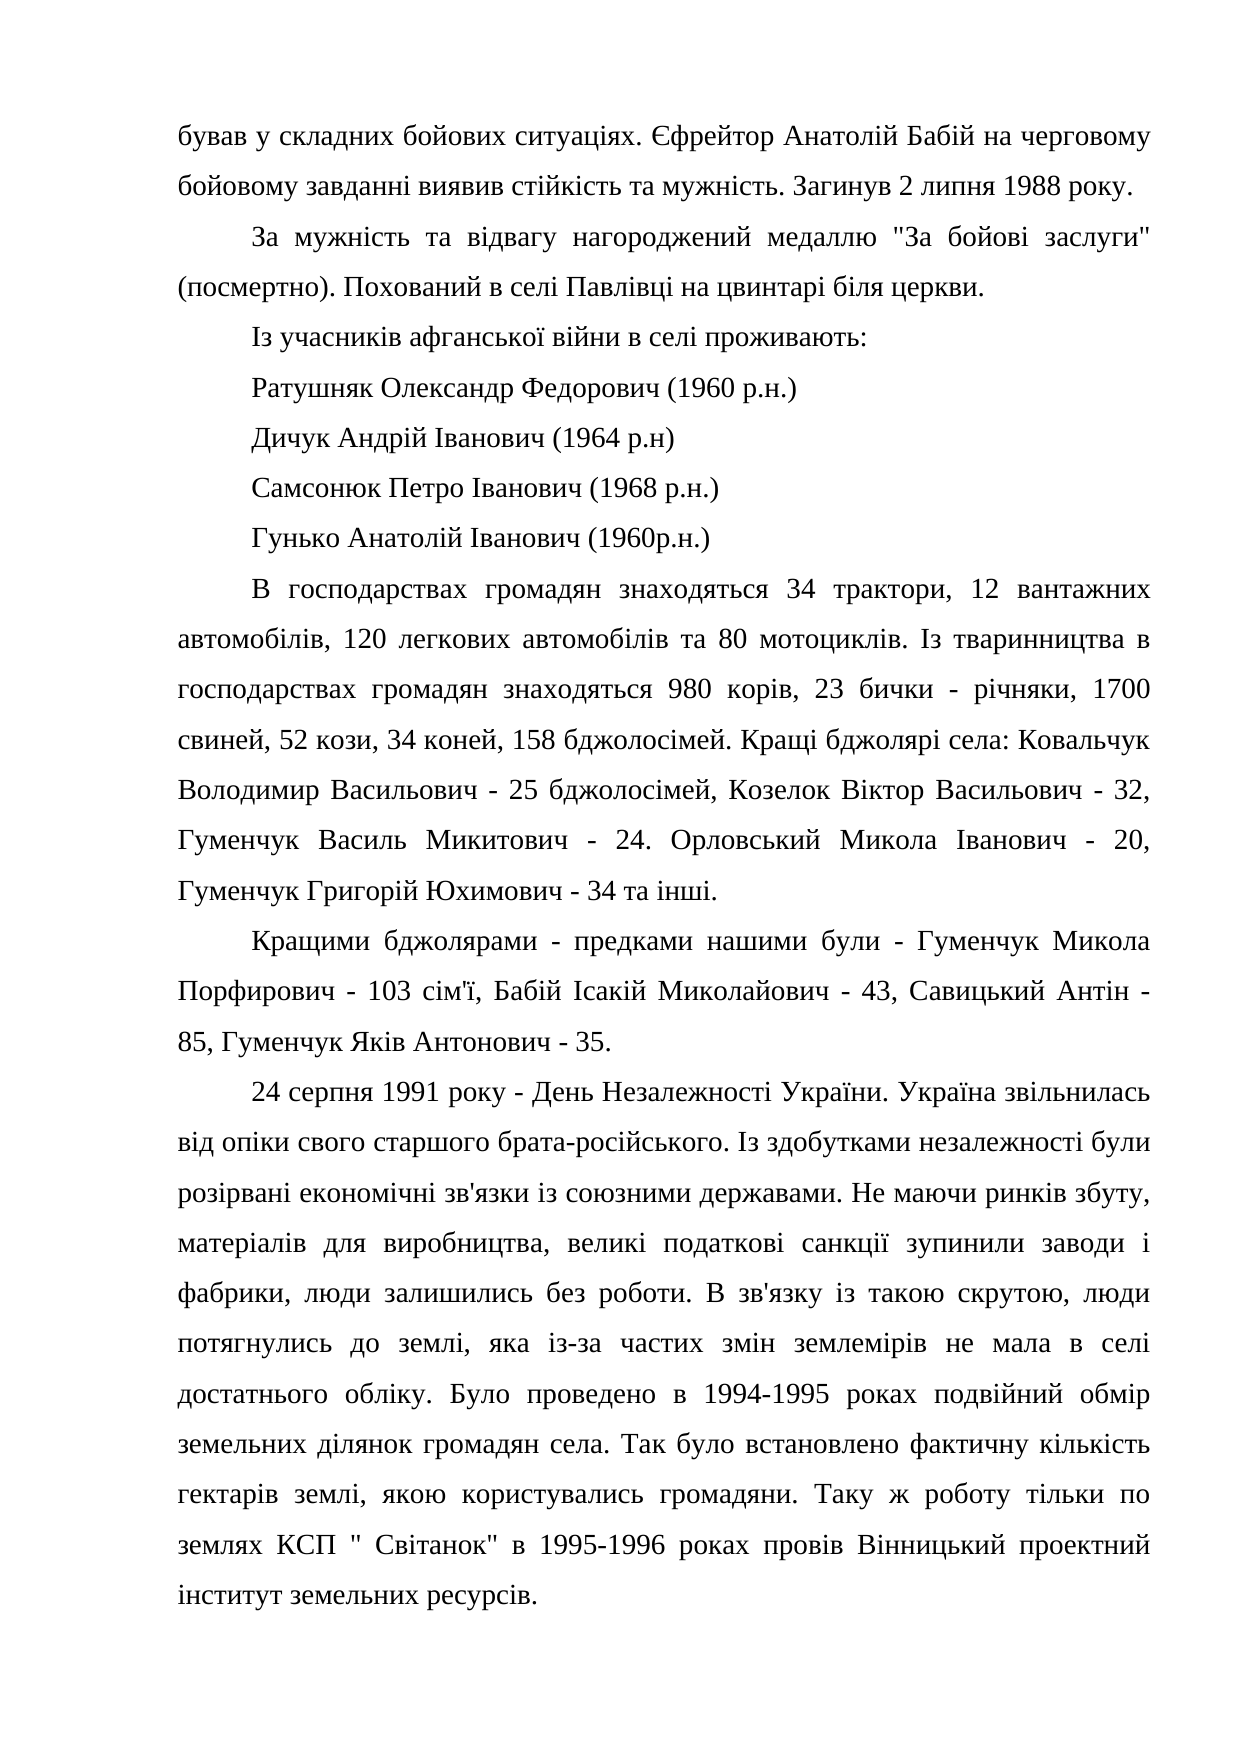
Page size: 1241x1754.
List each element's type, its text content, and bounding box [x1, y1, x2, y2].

text Кращими бджолярами - предками нашими були - Гуменчук Микола Порфирович - 103 сім'ї, Бабій Ісакій Миколайович - 43, Савицький Антін - 85, Гуменчук Яків Антонович - 35. [177, 923, 1152, 1057]
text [177, 118, 1152, 202]
text Гунько Анатолій Іванович (1960р.н.) [177, 521, 1152, 554]
text Дичук Андрій Іванович (1964 р.н) [177, 420, 1152, 453]
text В господарствах громадян знаходяться 34 трактори, 12 вантажних автомобілів, 120 легкових автомобілів та 80 мотоциклів. Із тваринництва в господарствах громадян знаходяться 980 корів, 23 бички - річняки, 1700 свиней, 52 кози, 34 коней, 158 бджолосімей. Кращі бджолярі села: Ковальчук Володимир Васильович - 25 бджолосімей, Козелок Віктор Васильович - 32, Гуменчук Василь Микитович - 24. Орловський Микола Іванович - 20, Гуменчук Григорій Юхимович - 34 та інші. [177, 571, 1152, 906]
text Ратушняк Олександр Федорович (1960 р.н.) [177, 370, 1152, 403]
text Самсонюк Петро Іванович (1968 р.н.) [177, 470, 1152, 504]
text Із учасників афганської війни в селі проживають: [177, 319, 1152, 353]
text 24 серпня 1991 року - День Незалежності України. Україна звільнилась від опіки свого старшого брата-російського. Із здобутками незалежності були розірвані економічні зв'язки із союзними державами. Не маючи ринків збуту, матеріалів для виробництва, великі податкові санкції зупинили заводи і фабрики, люди залишились без роботи. В зв'язку із такою скрутою, люди потягнулись до землі, яка із-за частих змін землемірів не мала в селі достатнього обліку. Було проведено в 1994-1995 роках подвійний обмір земельних ділянок громадян села. Так було встановлено фактичну кількість гектарів землі, якою користувались громадяни. Таку ж роботу тільки по землях КСП " Світанок" в 1995-1996 роках провів Вінницький проектний інститут земельних ресурсів. [177, 1074, 1152, 1611]
text За мужність та відвагу нагороджений медаллю "За бойові заслуги" (посмертно). Похований в селі Павлівці на цвинтарі біля церкви. [177, 219, 1152, 303]
